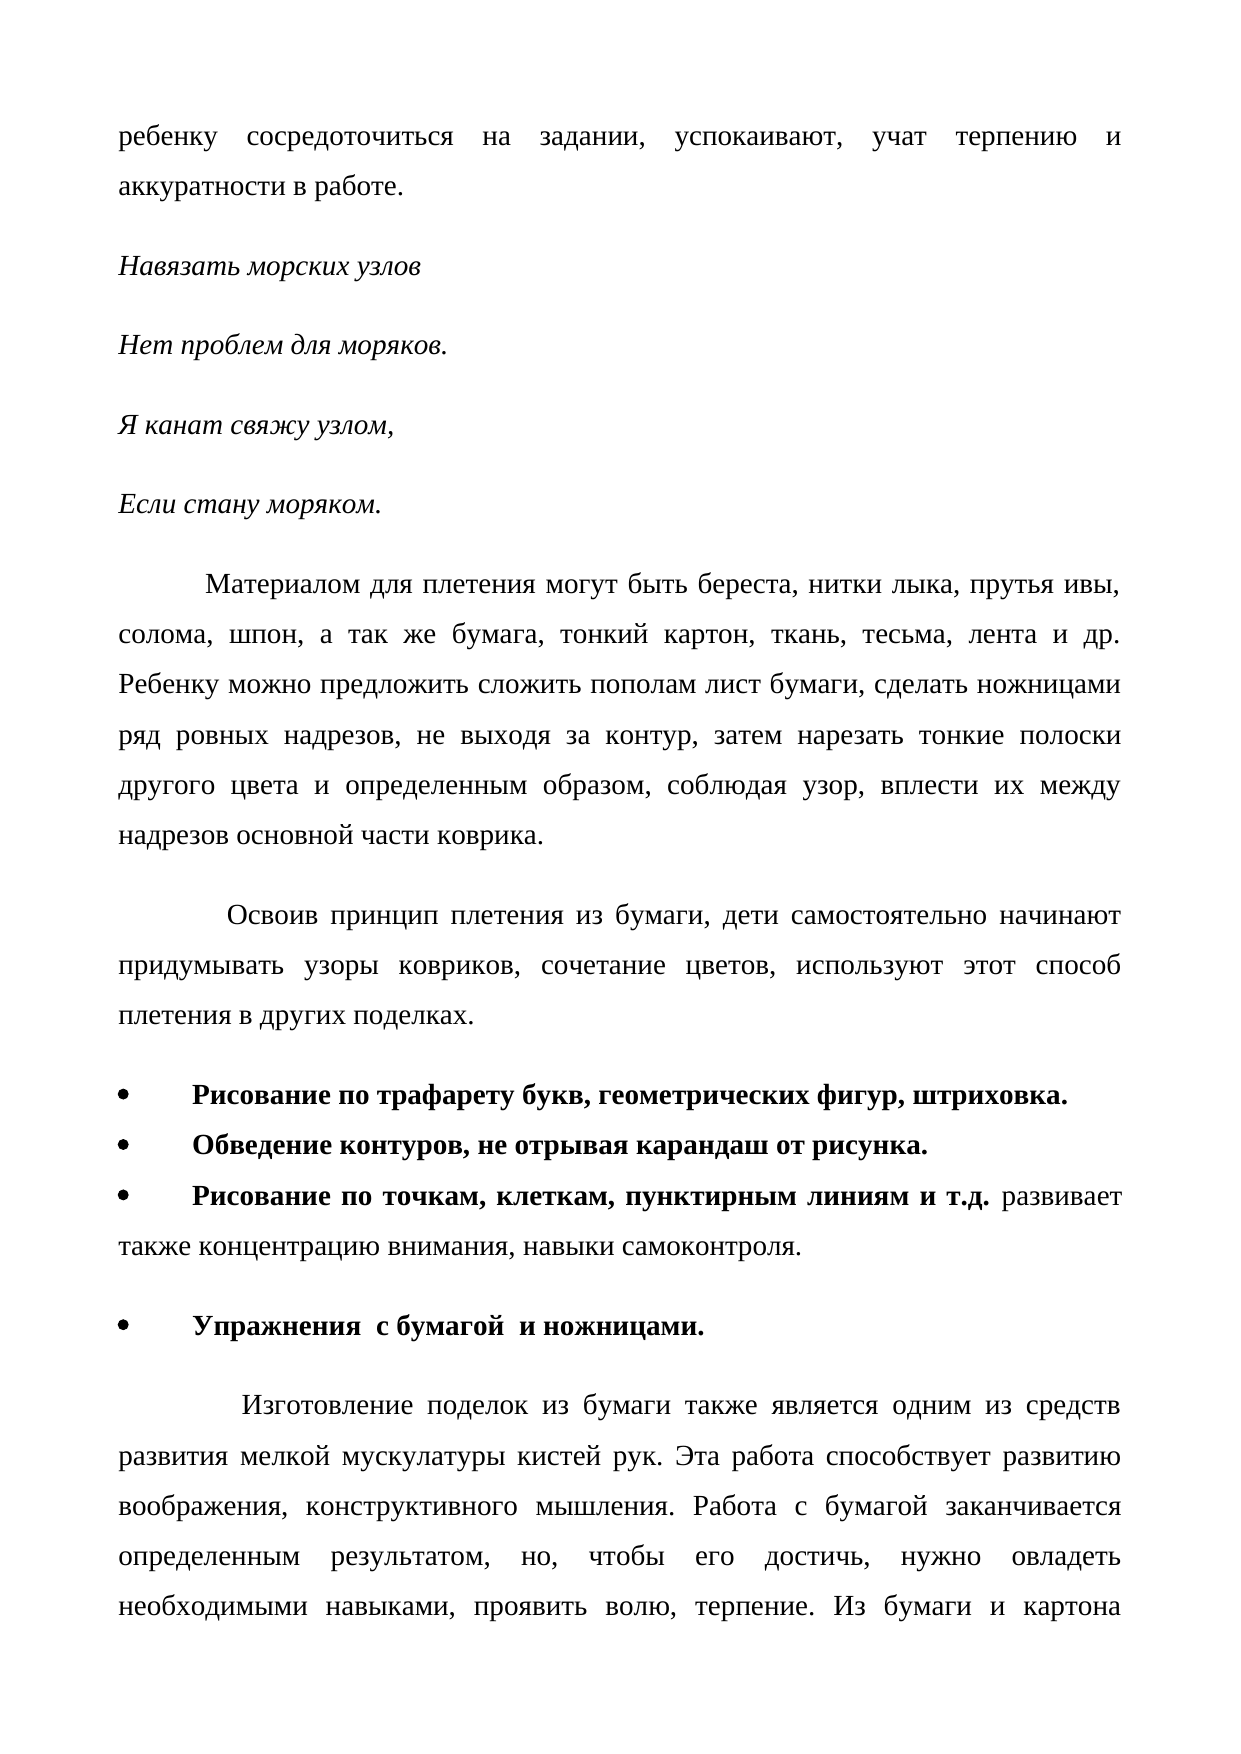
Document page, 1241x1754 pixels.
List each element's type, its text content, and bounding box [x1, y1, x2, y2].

text Навязать морских узлов [118, 248, 1122, 281]
text Я канат свяжу узлом, [118, 407, 1122, 440]
text Если стану моряком. [118, 486, 1122, 520]
text Освоив принцип плетения из бумаги, дети самостоятельно начинают придумывать узоры ковриков, сочетание цветов, используют этот способ плетения в других поделках. [118, 897, 1122, 1031]
list Упражнения с бумагой и ножницами. [118, 1308, 1122, 1341]
text Нет проблем для моряков. [118, 327, 1122, 361]
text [118, 118, 1122, 202]
list Обведение контуров, не отрывая карандаш от рисунка. [118, 1127, 1122, 1161]
text Материалом для плетения могут быть береста, нитки лыка, прутья ивы, солома, шпон, а так же бумага, тонкий картон, ткань, тесьма, лента и др. Ребенку можно предложить сложить пополам лист бумаги, сделать ножницами ряд ровных надрезов, не выходя за контур, затем нарезать тонкие полоски другого цвета и определенным образом, соблюдая узор, вплести их между надрезов основной части коврика. [118, 566, 1122, 851]
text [118, 1387, 1122, 1622]
list Рисование по точкам, клеткам, пунктирным линиям и т.д. развивает также концентрацию внимания, навыки самоконтроля. [118, 1178, 1122, 1262]
list Рисование по трафарету букв, геометрических фигур, штриховка. [118, 1077, 1122, 1111]
